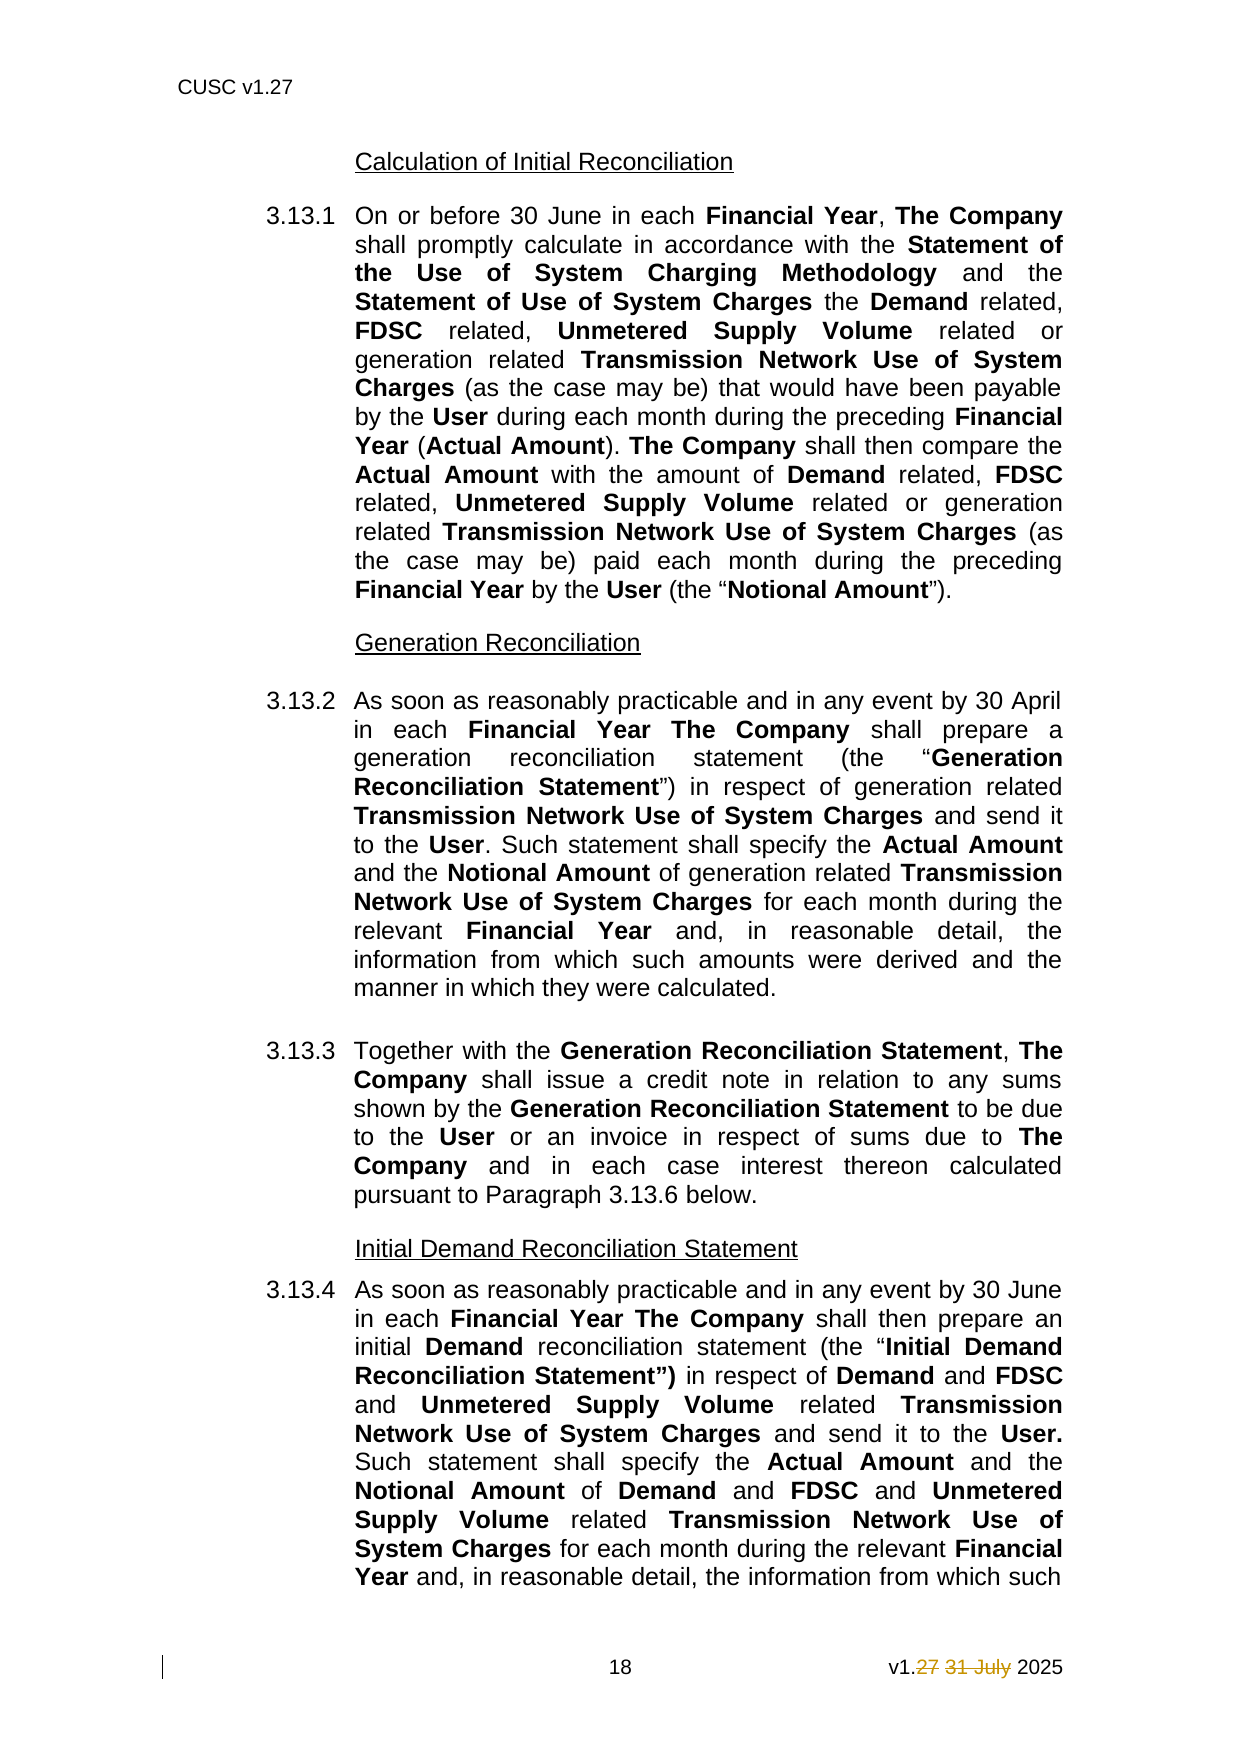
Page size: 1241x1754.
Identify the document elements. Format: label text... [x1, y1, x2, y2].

text Generation Reconciliation [266, 628, 1063, 657]
text Initial Demand Reconciliation Statement [177, 1234, 1063, 1262]
subtitle 3.13.1 On or before 30 June in each Financial Year, The Company shall promptly calculate in accordance with the Statement of the Use of System Charging Methodology and the Statement of Use of System Charges the Demand related, FDSC related, Unmetered Supply Volume related or generation related Transmission Network Use of System Charges (as the case may be) that would have been payable by the User during each month during the preceding Financial Year (Actual Amount). The Company shall then compare the Actual Amount with the amount of Demand related, FDSC related, Unmetered Supply Volume related or generation related Transmission Network Use of System Charges (as the case may be) paid each month during the preceding Financial Year by the User (the “Notional Amount”). [266, 201, 1063, 603]
subtitle 3.13.3 Together with the Generation Reconciliation Statement, The Company shall issue a credit note in relation to any sums shown by the Generation Reconciliation Statement to be due to the User or an invoice in respect of sums due to The Company and in each case interest thereon calculated pursuant to Paragraph 3.13.6 below. [266, 1036, 1063, 1209]
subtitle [266, 1275, 1063, 1591]
text 3.13.2 As soon as reasonably practicable and in any event by 30 April in each Financial Year The Company shall prepare a generation reconciliation statement (the “Generation Reconciliation Statement”) in respect of generation related Transmission Network Use of System Charges and send it to the User. Such statement shall specify the Actual Amount and the Notional Amount of generation related Transmission Network Use of System Charges for each month during the relevant Financial Year and, in reasonable detail, the information from which such amounts were derived and the manner in which they were calculated. [266, 686, 1063, 1002]
subtitle Calculation of Initial Reconciliation [354, 147, 1063, 176]
